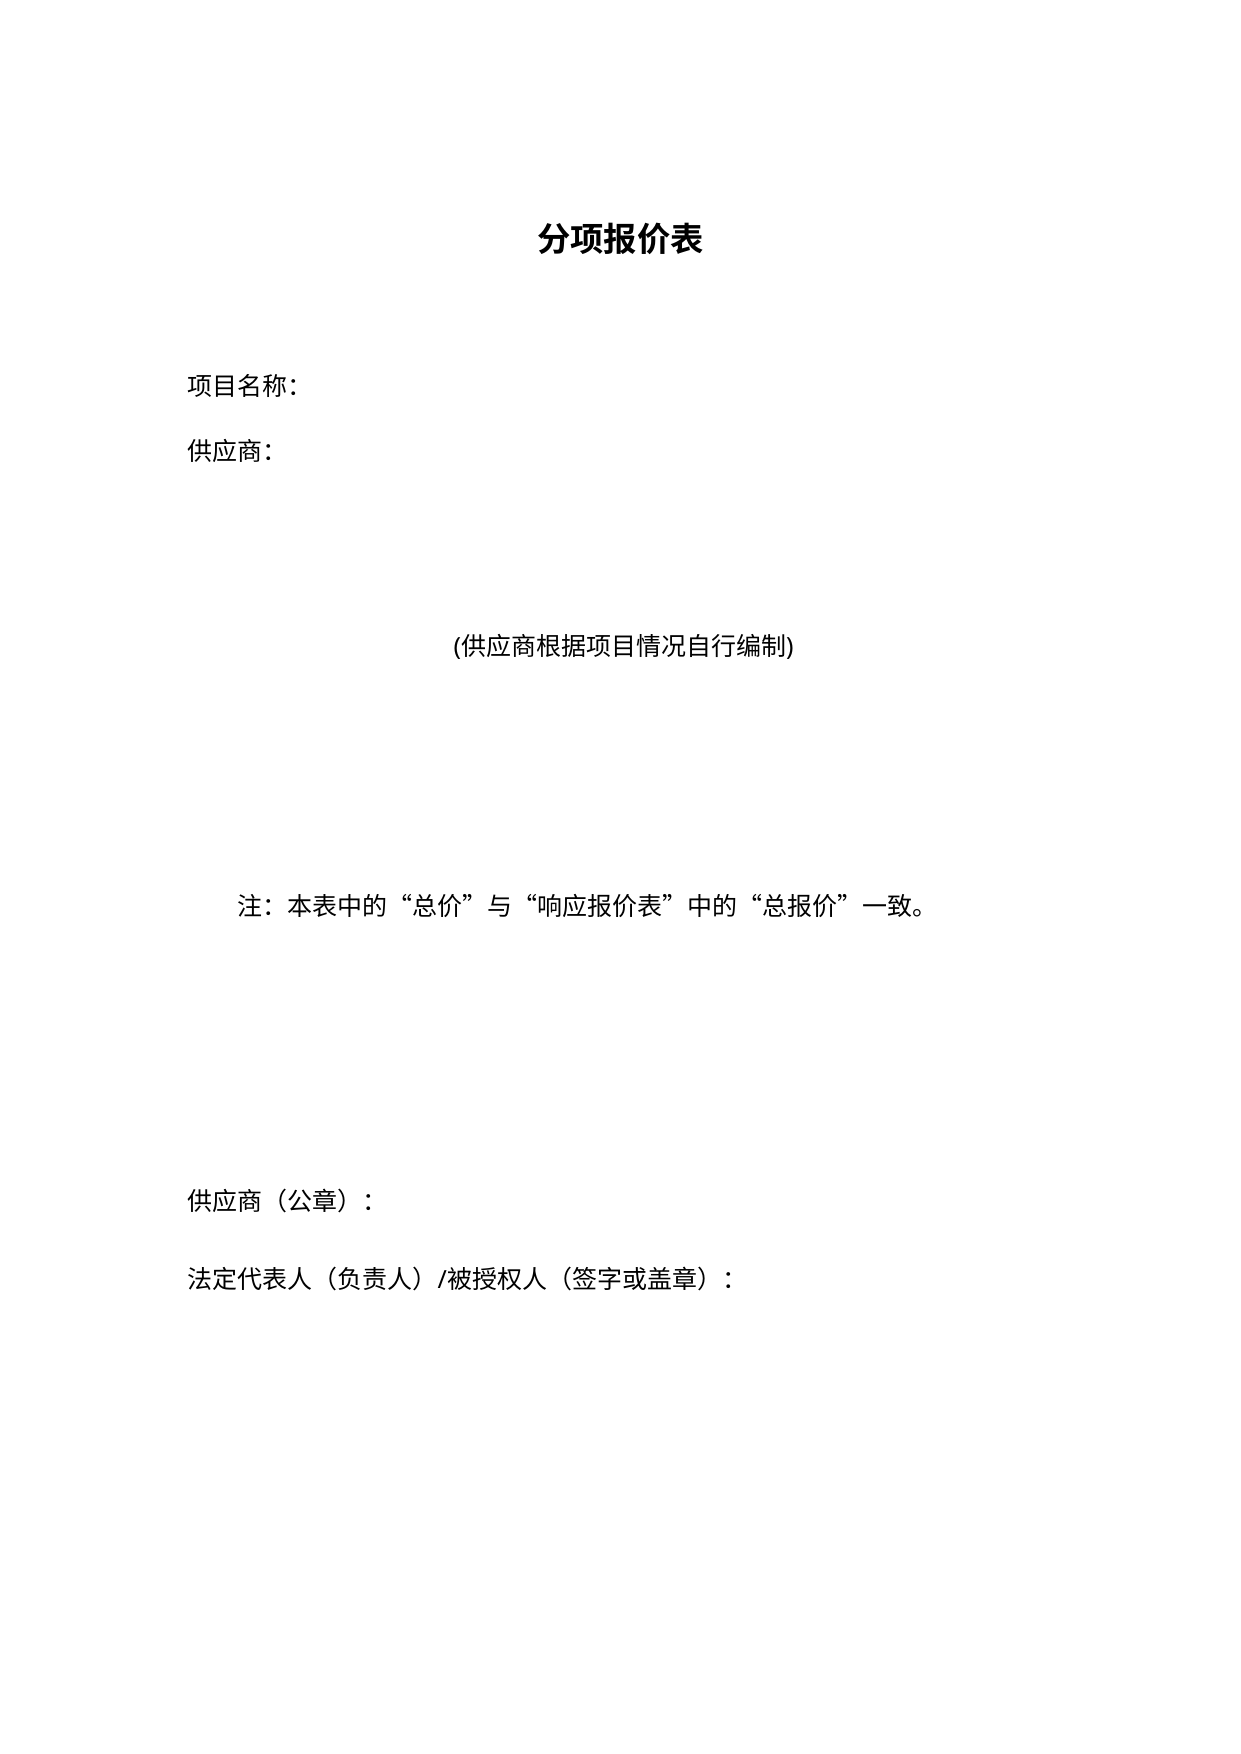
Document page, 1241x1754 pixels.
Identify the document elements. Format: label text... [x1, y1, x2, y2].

text 注：本表中的“总价”与“响应报价表”中的“总报价”一致。 [187, 872, 1053, 937]
text 供应商（公章）： [187, 1167, 1053, 1232]
text 法定代表人（负责人）/被授权人（签字或盖章）： [187, 1245, 1053, 1310]
text 供应商： [187, 417, 1053, 482]
text 分项报价表 [187, 205, 1053, 270]
text (供应商根据项目情况自行编制) [187, 612, 1053, 677]
text 项目名称： [187, 352, 1053, 417]
